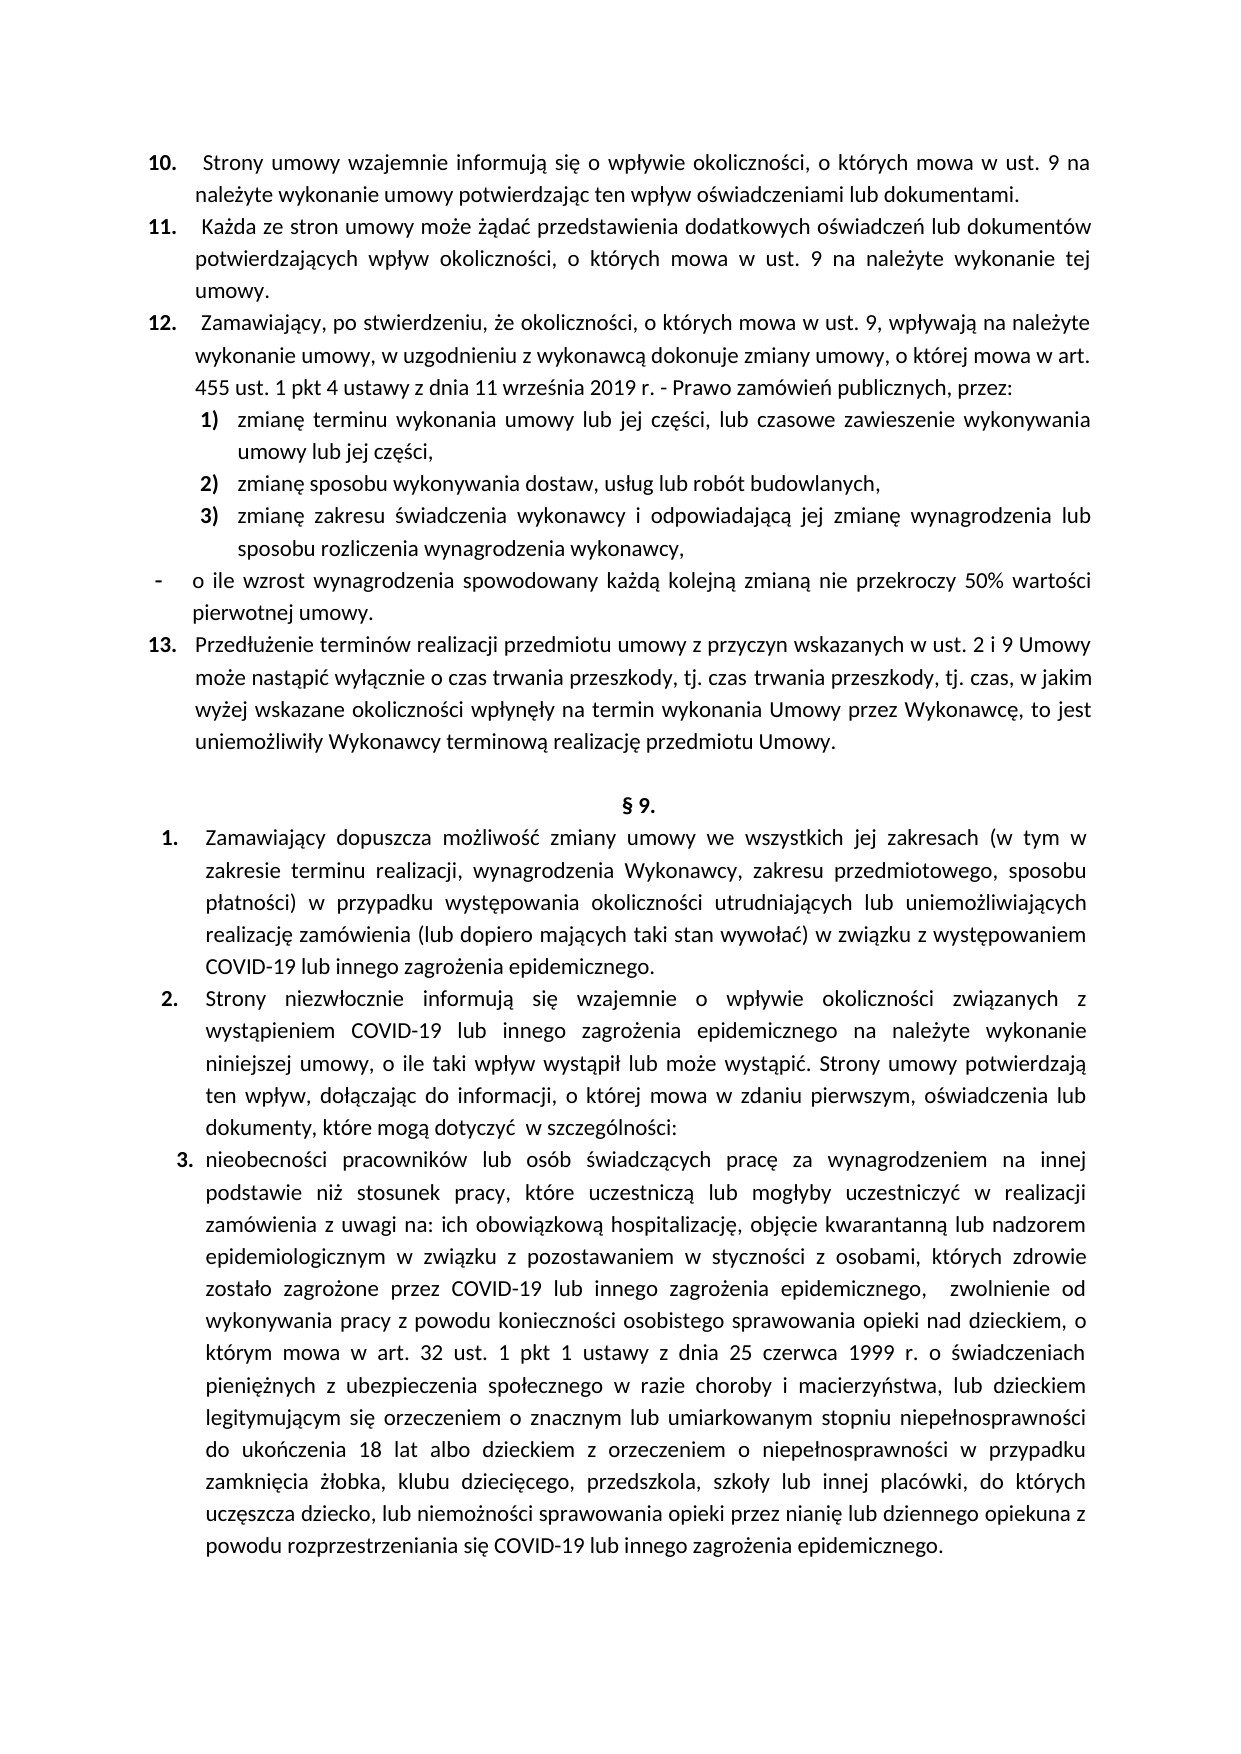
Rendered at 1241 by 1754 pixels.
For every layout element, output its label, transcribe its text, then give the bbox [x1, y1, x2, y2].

list § 9. [185, 791, 1093, 819]
list Zamawiający, po stwierdzeniu, że okoliczności, o których mowa w ust. 9, wpływają na należyte wykonanie umowy, w uzgodnieniu z wykonawcą dokonuje zmiany umowy, o której mowa w art. 455 ust. 1 pkt 4 ustawy z dnia 11 września 2019 r. - Prawo zamówień publicznych, przez: [148, 308, 1093, 401]
list Strony umowy wzajemnie informują się o wpływie okoliczności, o których mowa w ust. 9 na należyte wykonanie umowy potwierdzając ten wpływ oświadczeniami lub dokumentami. [148, 148, 1093, 208]
list zmianę terminu wykonania umowy lub jej części, lub czasowe zawieszenie wykonywania umowy lub jej części, [200, 405, 1093, 465]
list nieobecności pracowników lub osób świadczących pracę za wynagrodzeniem na innej podstawie niż stosunek pracy, które uczestniczą lub mogłyby uczestniczyć w realizacji zamówienia z uwagi na: ich obowiązkową hospitalizację, objęcie kwarantanną lub nadzorem epidemiologicznym w związku z pozostawaniem w styczności z osobami, których zdrowie zostało zagrożone przez COVID-19 lub innego zagrożenia epidemicznego, zwolnienie od wykonywania pracy z powodu konieczności osobistego sprawowania opieki nad dzieckiem, o którym mowa w art. 32 ust. 1 pkt 1 ustawy z dnia 25 czerwca 1999 r. o świadczeniach pieniężnych z ubezpieczenia społecznego w razie choroby i macierzyństwa, lub dzieckiem legitymującym się orzeczeniem o znacznym lub umiarkowanym stopniu niepełnosprawności do ukończenia 18 lat albo dzieckiem z orzeczeniem o niepełnosprawności w przypadku zamknięcia żłobka, klubu dziecięcego, przedszkola, szkoły lub innej placówki, do których uczęszcza dziecko, lub niemożności sprawowania opieki przez nianię lub dziennego opiekuna z powodu rozprzestrzeniania się COVID-19 lub innego zagrożenia epidemicznego. [176, 1145, 1088, 1560]
list Zamawiający dopuszcza możliwość zmiany umowy we wszystkich jej zakresach (w tym w zakresie terminu realizacji, wynagrodzenia Wykonawcy, zakresu przedmiotowego, sposobu płatności) w przypadku występowania okoliczności utrudniających lub uniemożliwiających realizację zamówienia (lub dopiero mających taki stan wywołać) w związku z występowaniem COVID-19 lub innego zagrożenia epidemicznego. [161, 823, 1088, 980]
list Każda ze stron umowy może żądać przedstawienia dodatkowych oświadczeń lub dokumentów potwierdzających wpływ okoliczności, o których mowa w ust. 9 na należyte wykonanie tej umowy. [148, 212, 1093, 304]
list zmianę zakresu świadczenia wykonawcy i odpowiadającą jej zmianę wynagrodzenia lub sposobu rozliczenia wynagrodzenia wykonawcy, [200, 502, 1093, 562]
list o ile wzrost wynagrodzenia spowodowany każdą kolejną zmianą nie przekroczy 50% wartości pierwotnej umowy. [154, 566, 1093, 626]
list zmianę sposobu wykonywania dostaw, usług lub robót budowlanych, [200, 469, 1093, 497]
list Przedłużenie terminów realizacji przedmiotu umowy z przyczyn wskazanych w ust. 2 i 9 Umowy może nastąpić wyłącznie o czas trwania przeszkody, tj. czas trwania przeszkody, tj. czas, w jakim wyżej wskazane okoliczności wpłynęły na termin wykonania Umowy przez Wykonawcę, to jest uniemożliwiły Wykonawcy terminową realizację przedmiotu Umowy. [148, 630, 1093, 755]
list Strony niezwłocznie informują się wzajemnie o wpływie okoliczności związanych z wystąpieniem COVID-19 lub innego zagrożenia epidemicznego na należyte wykonanie niniejszej umowy, o ile taki wpływ wystąpił lub może wystąpić. Strony umowy potwierdzają ten wpływ, dołączając do informacji, o której mowa w zdaniu pierwszym, oświadczenia lub dokumenty, które mogą dotyczyć w szczególności: [161, 984, 1088, 1141]
